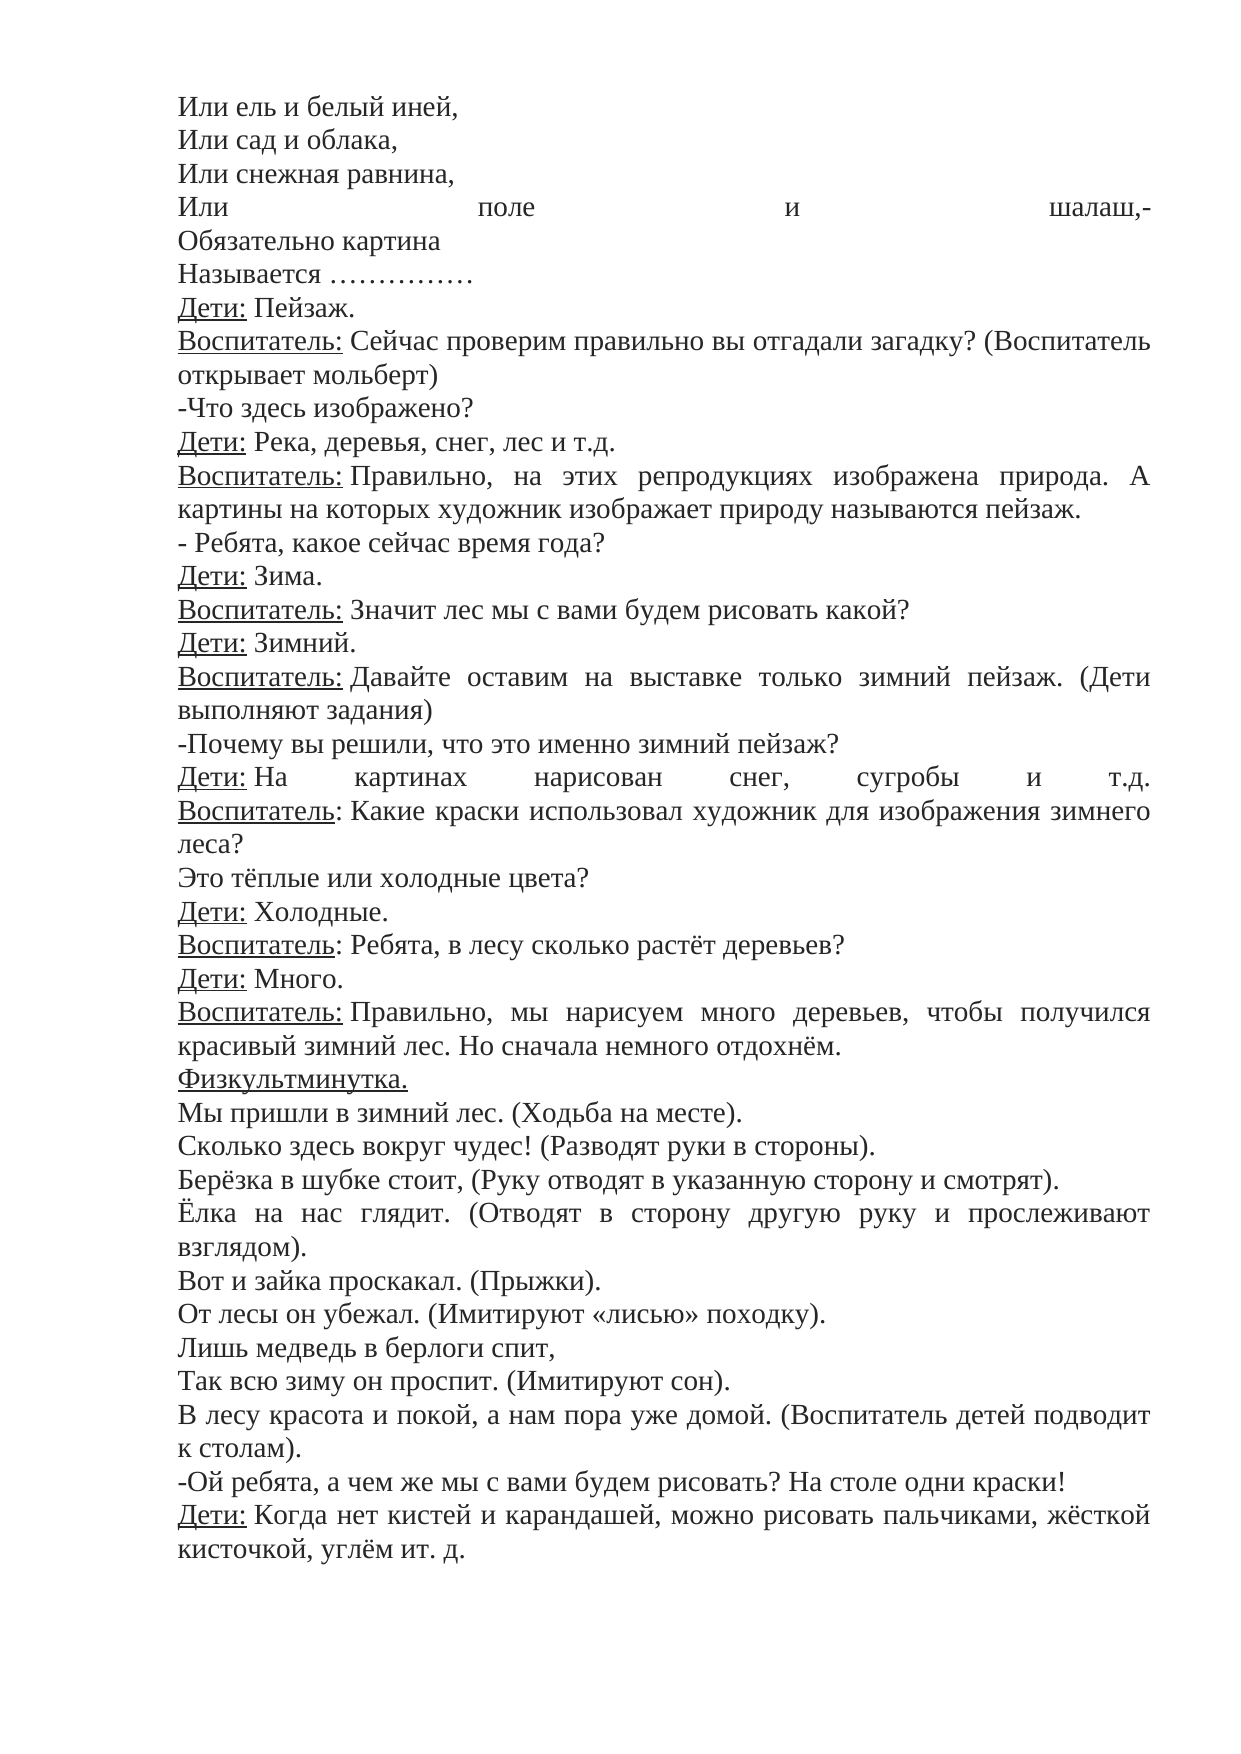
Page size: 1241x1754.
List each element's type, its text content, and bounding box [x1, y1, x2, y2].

text Это тёплые или холодные цвета? [177, 860, 1152, 894]
text Или поле и шалаш,- Обязательно картина [177, 189, 1152, 256]
text Дети: Река, деревья, снег, лес и т.д. [177, 424, 1152, 458]
text -Ой ребята, а чем же мы с вами будем рисовать? На столе одни краски! [177, 1464, 1152, 1497]
text От лесы он убежал. (Имитируют «лисью» походку). [177, 1296, 1152, 1330]
text Дети: Холодные. [177, 894, 1152, 927]
text Дети: На картинах нарисован снег, сугробы и т.д. Воспитатель: Какие краски использовал художник для изображения зимнего леса? [177, 759, 1152, 860]
text Или снежная равнина, [177, 156, 1152, 189]
text Дети: Пейзаж. Воспитатель: Сейчас проверим правильно вы отгадали загадку? (Воспитатель открывает мольберт) [177, 290, 1152, 391]
text Вот и зайка проскакал. (Прыжки). [177, 1263, 1152, 1296]
text Дети: Зима. [177, 558, 1152, 592]
text Или ель и белый иней, [177, 89, 1152, 122]
text Называется …………… [177, 256, 1152, 290]
text Дети: Зимний. [177, 625, 1152, 659]
text -Почему вы решили, что это именно зимний пейзаж? [177, 726, 1152, 759]
text Или сад и облака, [177, 122, 1152, 156]
text -Что здесь изображено? [177, 391, 1152, 424]
text Воспитатель: Правильно, на этих репродукциях изображена природа. А картины на которых художник изображает природу называются пейзаж. [177, 458, 1152, 525]
text Берёзка в шубке стоит, (Руку отводят в указанную сторону и смотрят). [177, 1162, 1152, 1196]
text Лишь медведь в берлоги спит, [177, 1330, 1152, 1363]
text Дети: Когда нет кистей и карандашей, можно рисовать пальчиками, жёсткой кисточкой, углём ит. д. [177, 1497, 1152, 1564]
text Воспитатель: Давайте оставим на выставке только зимний пейзаж. (Дети выполняют задания) [177, 659, 1152, 726]
text Физкультминутка. Мы пришли в зимний лес. (Ходьба на месте). [177, 1061, 1152, 1128]
text Так всю зиму он проспит. (Имитируют сон). [177, 1363, 1152, 1397]
text В лесу красота и покой, а нам пора уже домой. (Воспитатель детей подводит к столам). [177, 1397, 1152, 1464]
text Воспитатель: Значит лес мы с вами будем рисовать какой? [177, 592, 1152, 625]
text Воспитатель: Ребята, в лесу сколько растёт деревьев? [177, 927, 1152, 961]
text Дети: Много. [177, 961, 1152, 994]
text Ёлка на нас глядит. (Отводят в сторону другую руку и прослеживают взглядом). [177, 1196, 1152, 1263]
text Воспитатель: Правильно, мы нарисуем много деревьев, чтобы получился красивый зимний лес. Но сначала немного отдохнём. [177, 994, 1152, 1061]
text - Ребята, какое сейчас время года? [177, 525, 1152, 558]
text Сколько здесь вокруг чудес! (Разводят руки в стороны). [177, 1128, 1152, 1162]
